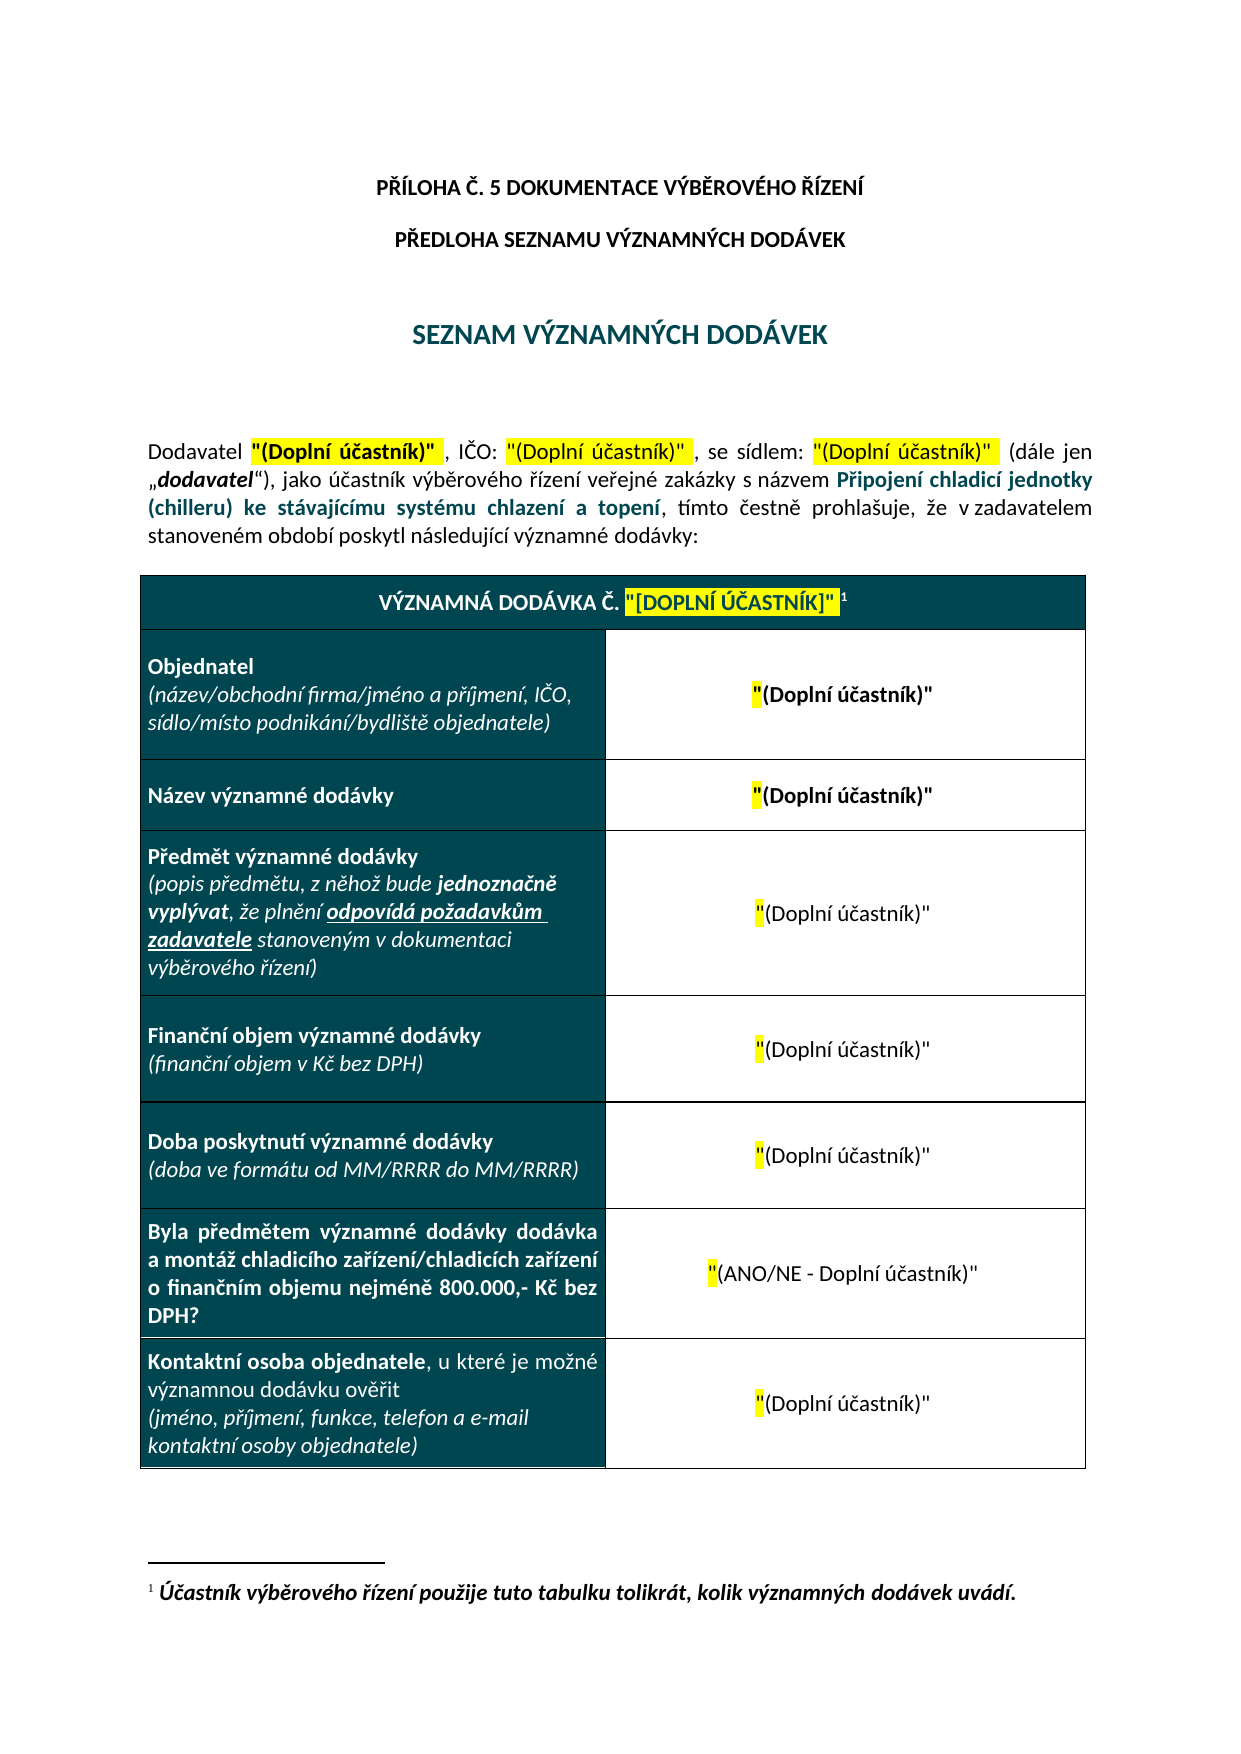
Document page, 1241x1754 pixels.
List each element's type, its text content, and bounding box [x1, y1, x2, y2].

table_cell [606, 630, 1085, 759]
table_cell Předmět významné (popis předmětu, z něhož bude jednoznačně vyplývat, že plnění odpovídá požadavkům zadavatele stanoveným v dokumentaci výběrového řízení) [141, 831, 605, 995]
table_cell [606, 1103, 1085, 1208]
table_cell Kontaktní osoba objednatele, u které je možné významnou ověřit (jméno, příjmení, funkce, telefon a e-mail kontaktní osoby objednatele) [141, 1339, 605, 1467]
text Předloha seznamu významných DODÁVEK [148, 226, 1093, 254]
table_cell Doba poskytnutí významné (doba ve formátu od MM/RRRR do MM/RRRR) [141, 1103, 605, 1208]
table_cell Finanční objem významné (finanční objem v Kč bez DPH) [141, 996, 605, 1101]
table_header Významná č. [141, 576, 1085, 629]
table_cell Objednatel (název/obchodní firma/jméno a příjmení, IČO, sídlo/místo podnikání/bydliště objednatele) [141, 630, 605, 759]
table_cell Název významné [141, 760, 605, 830]
text Příloha č. 5 DOKUMENTACE VÝBĚROVÉHO ŘÍZENÍ [148, 173, 1093, 201]
table_cell [606, 1209, 1085, 1337]
text seznam významných dodávek [148, 316, 1093, 352]
table_cell [606, 1339, 1085, 1467]
table_cell [606, 996, 1085, 1101]
table_cell [606, 831, 1085, 995]
text Dodavatel , IČO: , se sídlem: (dále jen „dodavatel“), jako účastník výběrového řízení veřejné zakázky s názvem Připojení chladicí jednotky (chilleru) ke stávajícímu systému chlazení a topení, tímto čestně prohlašuje, že v zadavatelem stanoveném období poskytl následující významné : [148, 437, 1093, 549]
table_cell [606, 760, 1085, 830]
table_cell Byla předmětem významné dodávky dodávka a montáž chladicího zařízení/chladicích zařízení o finančním objemu nejméně 800.000,- Kč bez DPH? [141, 1209, 605, 1337]
